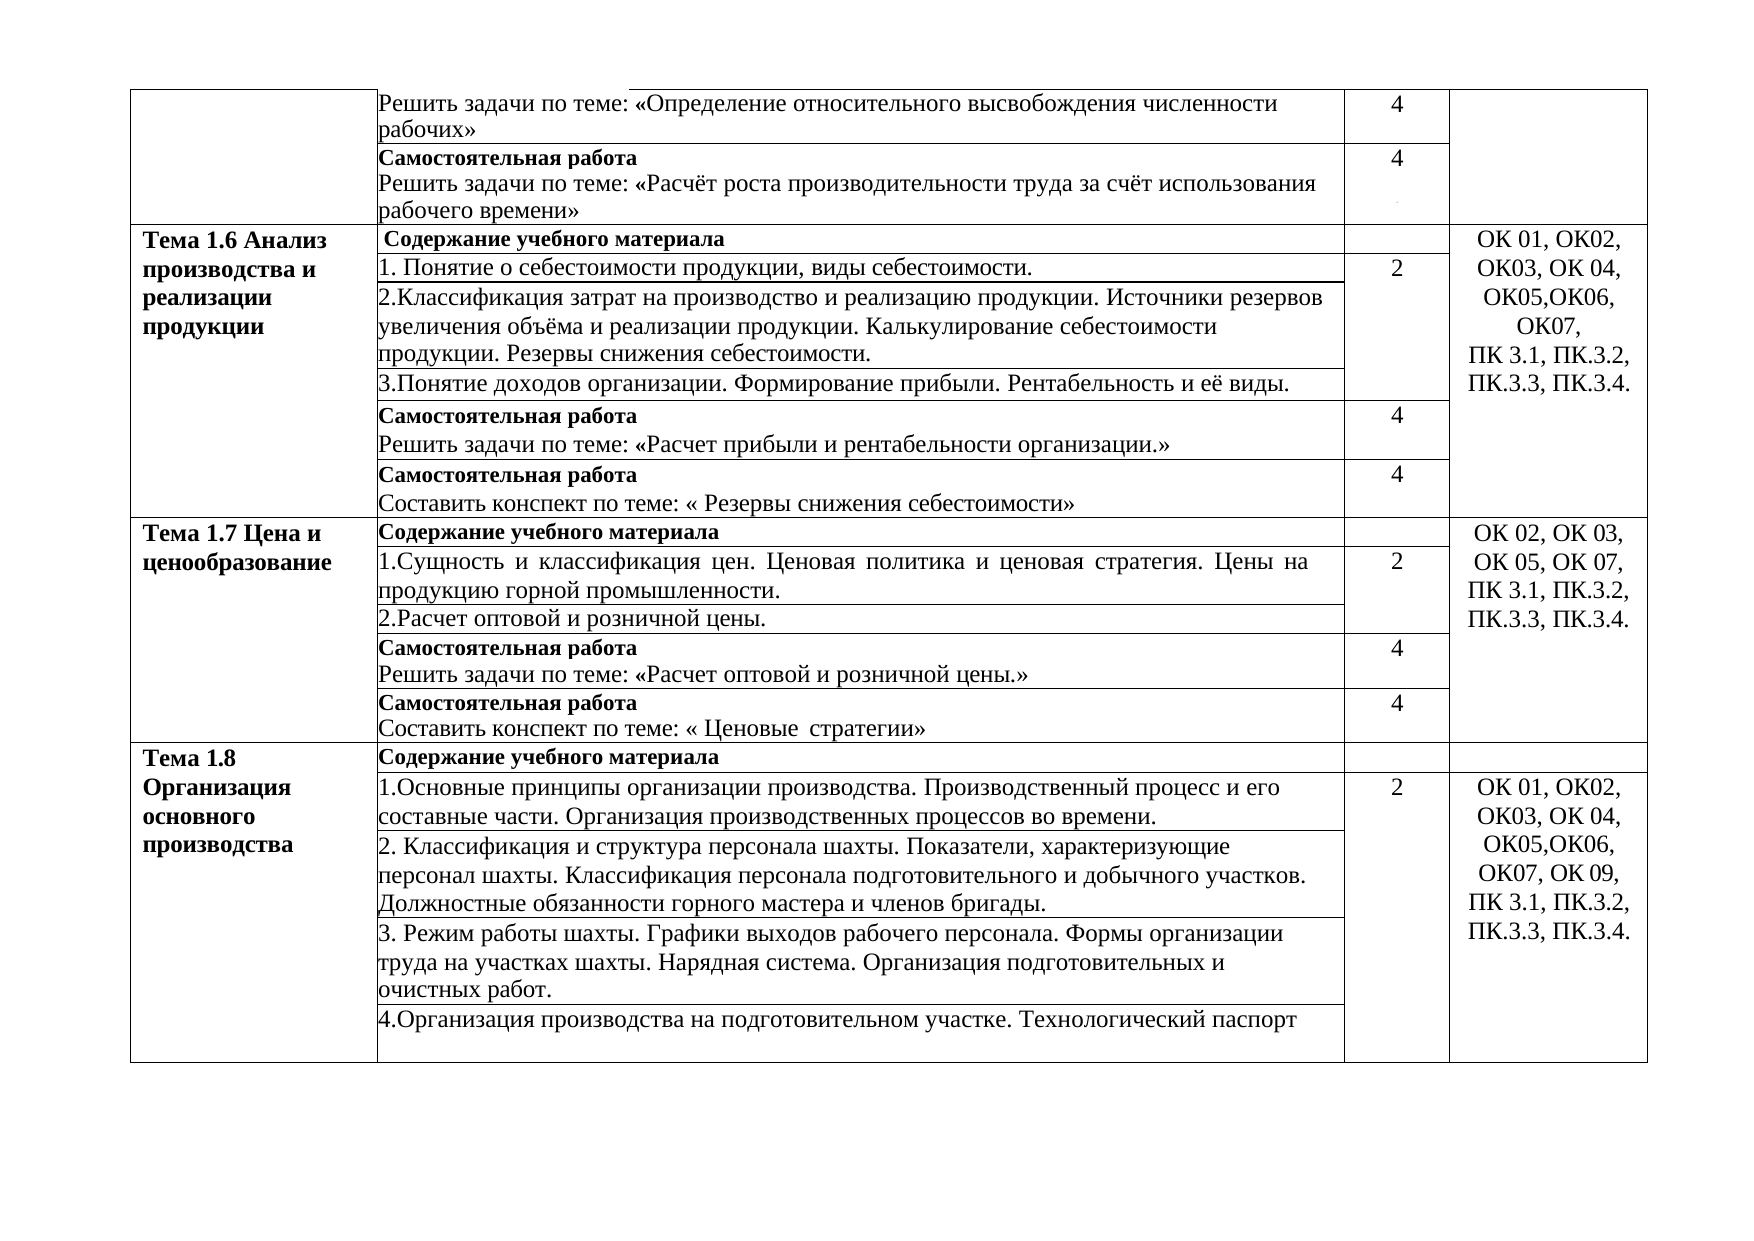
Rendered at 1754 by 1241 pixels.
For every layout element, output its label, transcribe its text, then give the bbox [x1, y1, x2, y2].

table_cell Самостоятельная работа Решить задачи по теме: «Расчет оптовой и розничной цены.» [637, 634, 1344, 687]
table_cell 4 [1345, 634, 1449, 687]
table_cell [378, 90, 1344, 143]
table_cell 1. Понятие о себестоимости продукции, виды себестоимости. [378, 254, 1344, 281]
table_cell [1345, 743, 1449, 772]
table_cell 1.Основные принципы организации производства. Производственный процесс и его составные части. Организация производственных процессов во времени. [378, 773, 1344, 830]
table_cell 4 [1345, 689, 1449, 742]
table_cell 1.Сущность и классификация цен. Ценовая политика и ценовая стратегия. Цены на продукцию горной промышленности. [378, 547, 1344, 604]
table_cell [378, 1005, 1344, 1062]
table_cell Тема 1.6 Анализ производства и реализации продукции [131, 225, 377, 517]
table_cell Самостоятельная работа Решить задачи по теме: «Расчет прибыли и рентабельности организации.» [629, 401, 1344, 458]
table_cell 2 [1345, 547, 1449, 633]
table_cell Содержание учебного материала [378, 518, 1344, 546]
table_cell 4 [1345, 90, 1449, 143]
table_cell 2 [1345, 773, 1449, 1062]
table_cell Содержание учебного материала [378, 743, 1344, 772]
table_cell 2 [1345, 254, 1449, 400]
table_cell 2. Классификация и структура персонала шахты. Показатели, характеризующие персонал шахты. Классификация персонала подготовительного и добычного участков. Должностные обязанности горного мастера и членов бригады. [378, 831, 1344, 917]
table_cell 3. Режим работы шахты. Графики выходов рабочего персонала. Формы организации труда на участках шахты. Нарядная система. Организация подготовительных и очистных работ. [378, 918, 1344, 1004]
table_cell [1450, 743, 1647, 772]
table_cell 3.Понятие доходов организации. Формирование прибыли. Рентабельность и её виды. [378, 369, 1344, 400]
table_cell Тема 1.7 Цена и ценообразование [131, 518, 377, 742]
table_cell Тема 1.8 Организация основного производства [131, 743, 377, 1062]
table_cell Самостоятельная работа Решить задачи по теме: «Расчёт роста производительности труда за счёт использования рабочего времени» [378, 144, 1344, 224]
table_cell ОК 02, ОК 03, ОК 05, ОК 07, ПК 3.1, ПК.3.2, ПК.3.3, ПК.3.4. [1450, 518, 1647, 742]
table_cell ОК 01, ОК02, ОК03, ОК 04, ОК05,ОК06, ОК07, ПК 3.1, ПК.3.2, ПК.3.3, ПК.3.4. [1450, 225, 1647, 517]
table_cell Самостоятельная работа Составить конспект по теме: « Ценовые стратегии» [378, 689, 1344, 742]
table_cell [1345, 518, 1449, 546]
table_cell [1345, 225, 1449, 253]
table_cell 4 [1345, 460, 1449, 517]
table_cell 2.Классификация затрат на производство и реализацию продукции. Источники резервов увеличения объёма и реализации продукции. Калькулирование себестоимости продукции. Резервы снижения себестоимости. [378, 283, 1344, 368]
table_cell Содержание учебного материала [378, 225, 1344, 253]
table_cell 4 [1345, 401, 1449, 458]
table_cell ОК 01, ОК02, ОК03, ОК 04, ОК05,ОК06, ОК07, ОК 09, ПК 3.1, ПК.3.2, ПК.3.3, ПК.3.4. [1450, 773, 1647, 1062]
table_cell 2.Расчет оптовой и розничной цены. [378, 605, 1344, 633]
table_cell Самостоятельная работа Составить конспект по теме: « Резервы снижения себестоимости» [378, 460, 1344, 517]
table_cell 4 4 [1345, 144, 1449, 224]
